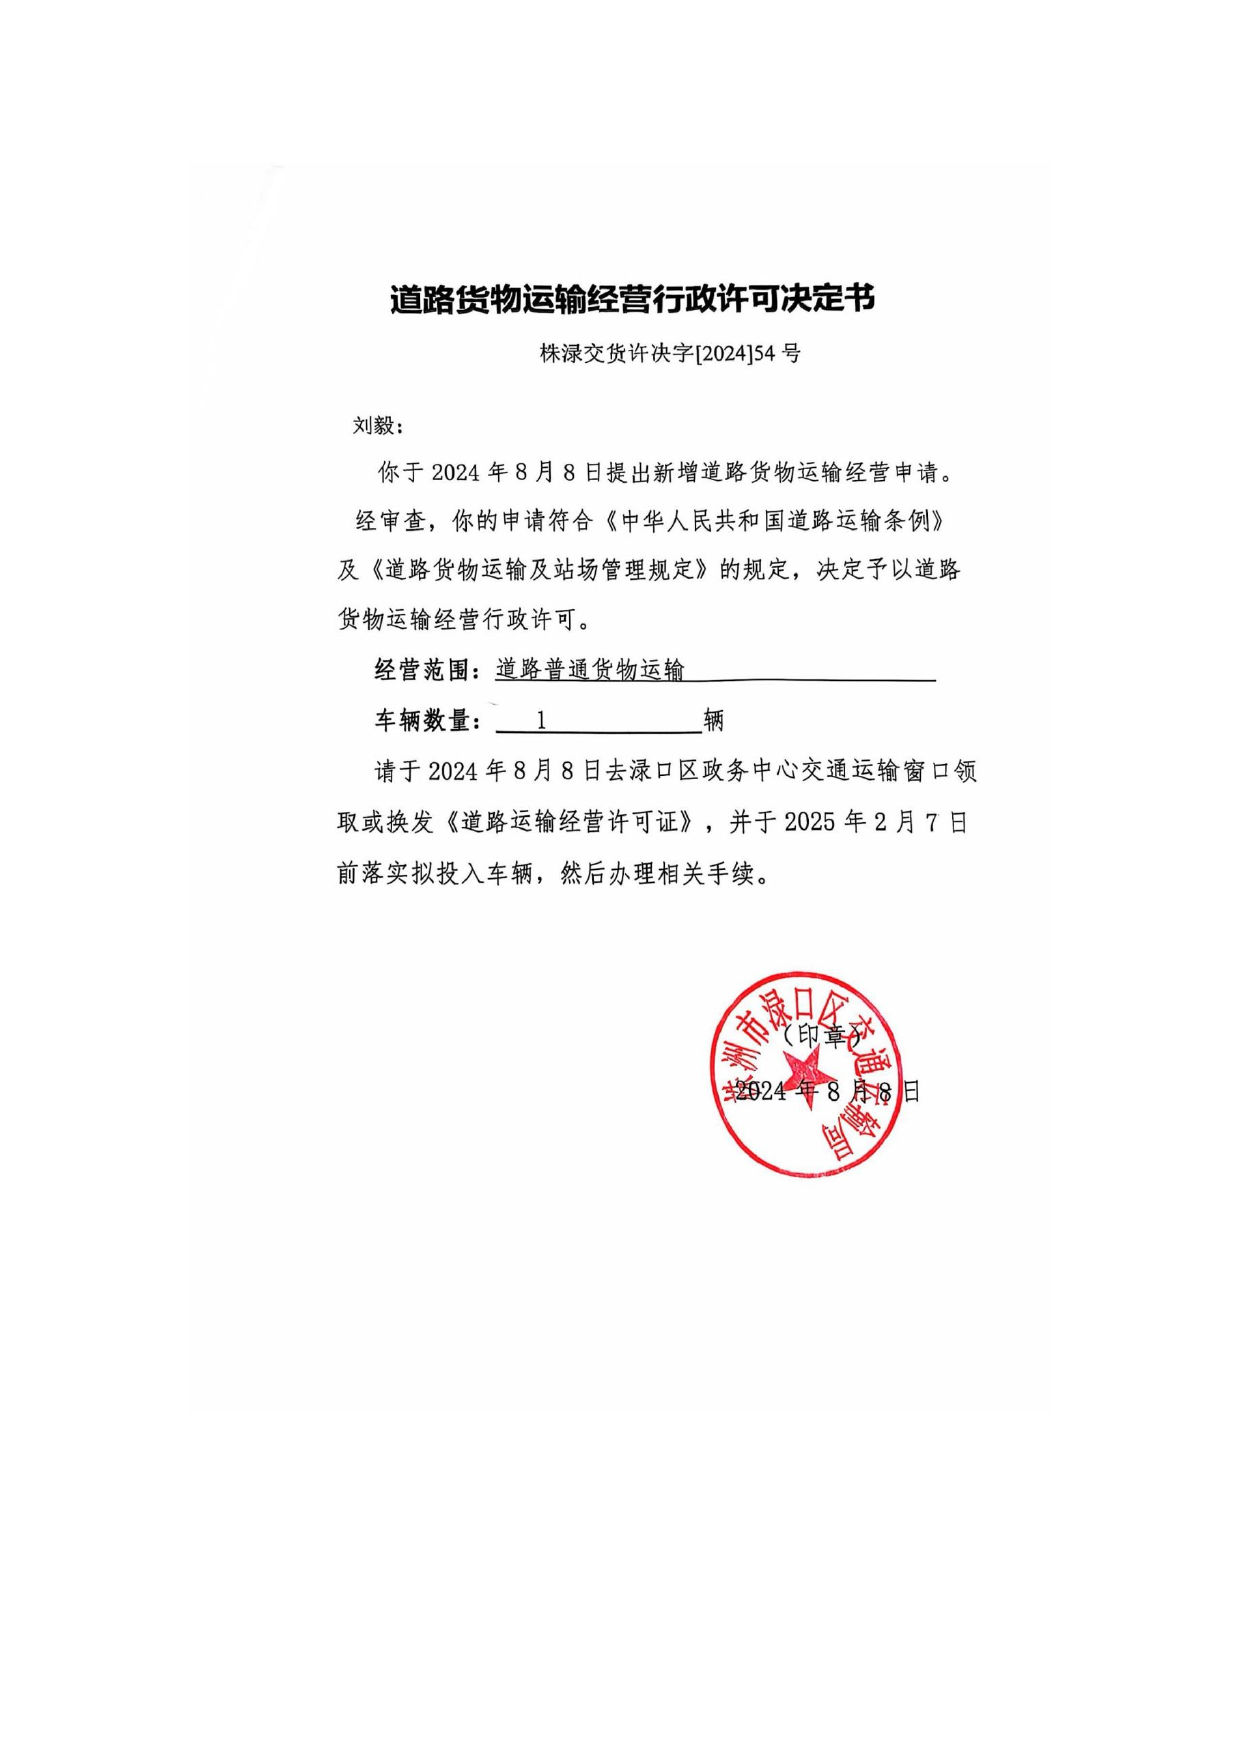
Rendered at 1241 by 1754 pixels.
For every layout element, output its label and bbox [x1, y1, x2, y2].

picture [187, 162, 1053, 1413]
